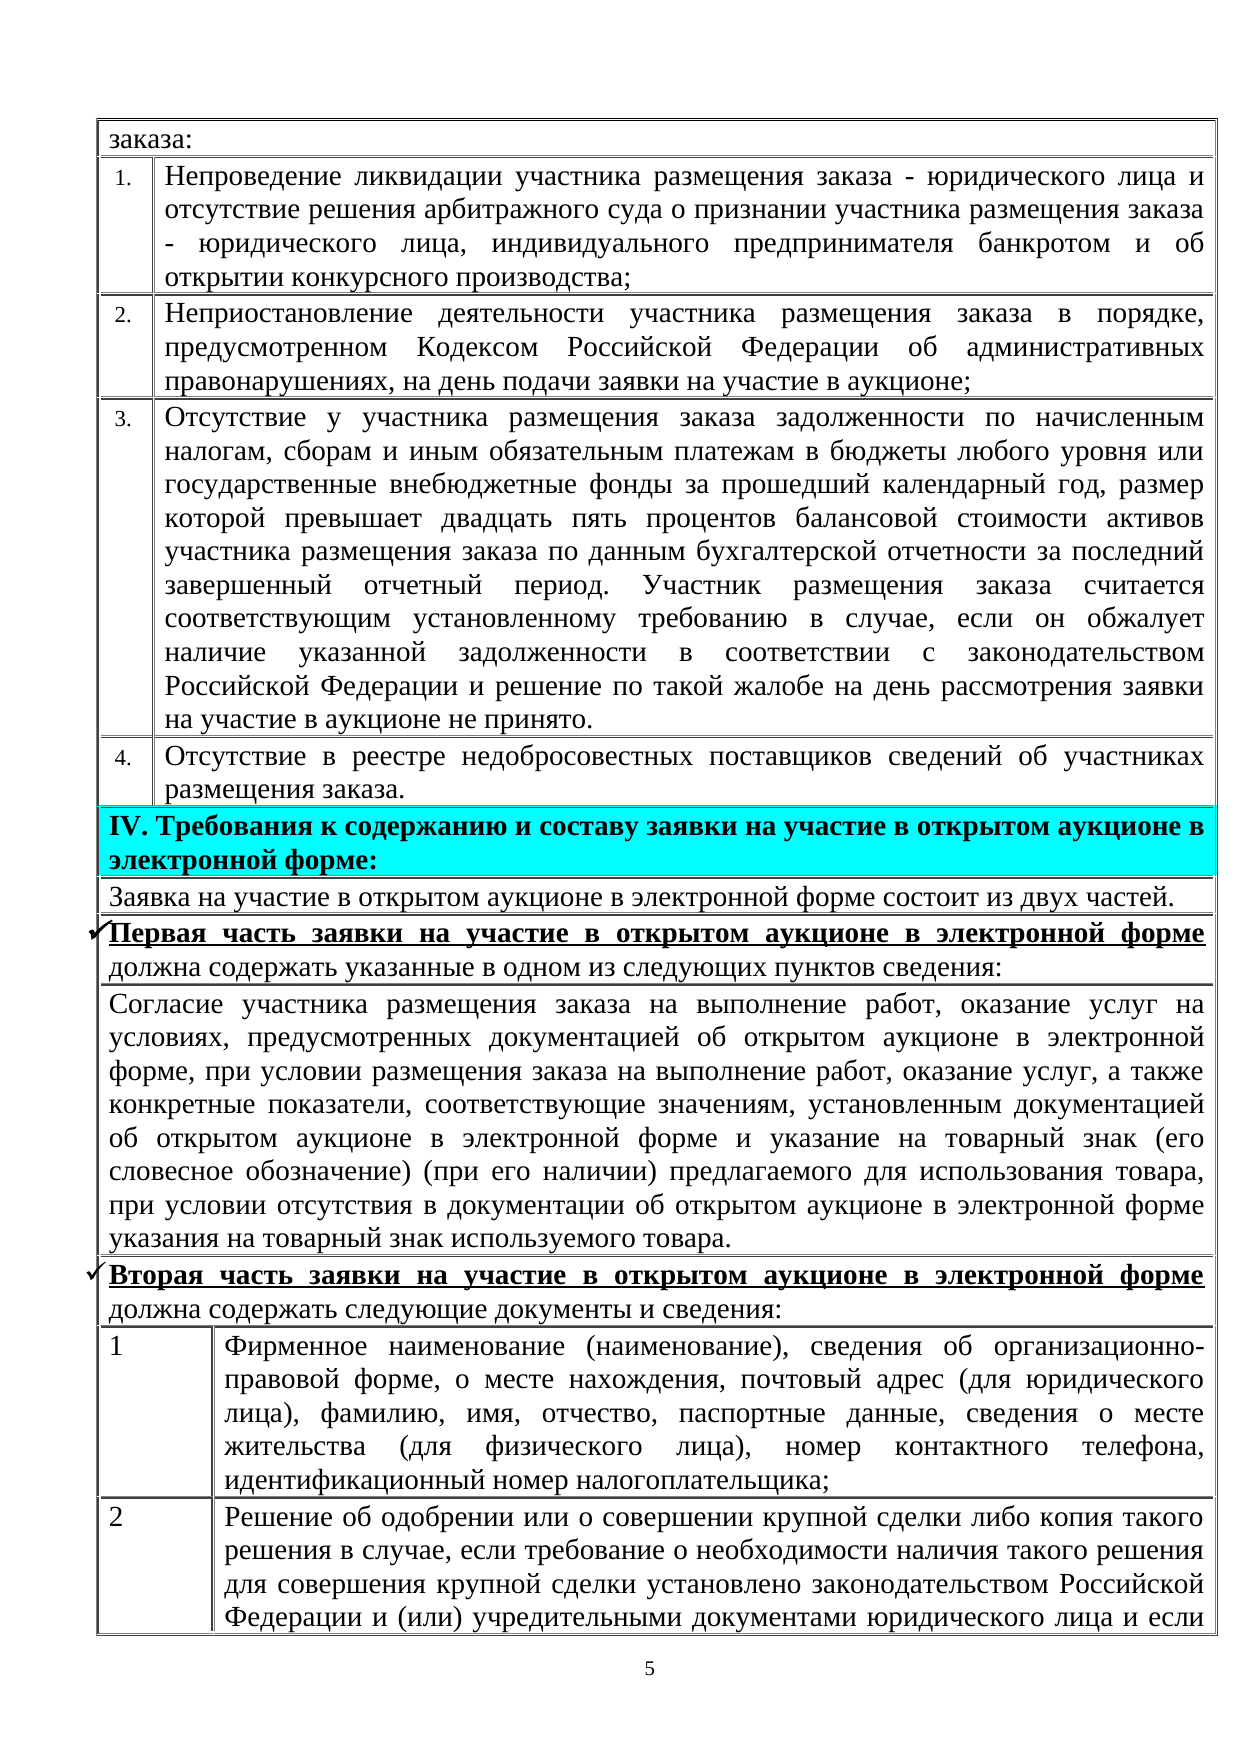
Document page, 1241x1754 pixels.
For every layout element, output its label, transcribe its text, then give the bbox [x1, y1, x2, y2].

table_cell IV. Требования к содержанию и составу заявки на участие в открытом аукционе в электронной форме: [99, 805, 1215, 875]
table_cell [99, 155, 152, 292]
table_cell [99, 292, 152, 396]
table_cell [213, 1496, 1217, 1633]
table_cell Первая часть заявки на участие в открытом аукционе в электронной форме должна содержать указанные в одном из следующих пунктов сведения: [99, 912, 1215, 983]
table_cell Отсутствие в реестре недобросовестных поставщиков сведений об участниках размещения заказа. [155, 735, 1215, 805]
table_cell [99, 396, 152, 735]
table_cell Отсутствие у участника размещения заказа задолженности по начисленным налогам, сборам и иным обязательным платежам в бюджеты любого уровня или государственные внебюджетные фонды за прошедший календарный год, размер которой превышает двадцать пять процентов балансовой стоимости активов участника размещения заказа по данным бухгалтерской отчетности за последний завершенный отчетный период. Участник размещения заказа считается соответствующим установленному требованию в случае, если он обжалует наличие указанной задолженности в соответствии с законодательством Российской Федерации и решение по такой жалобе на день рассмотрения заявки на участие в аукционе не принято. [155, 396, 1215, 735]
table_cell 2 [97, 1496, 213, 1633]
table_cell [99, 121, 1215, 155]
table_cell Неприостановление деятельности участника размещения заказа в порядке, предусмотренном Кодексом Российской Федерации об административных правонарушениях, на день подачи заявки на участие в аукционе; [155, 292, 1215, 396]
table_cell Фирменное наименование (наименование), сведения об организационно-правовой форме, о месте нахождения, почтовый адрес (для юридического лица), фамилию, имя, отчество, паспортные данные, сведения о месте жительства (для физического лица), номер контактного телефона, идентификационный номер налогоплательщика; [215, 1325, 1217, 1496]
table_cell 1 [97, 1325, 211, 1496]
table_cell Согласие участника размещения заказа на выполнение работ, оказание услуг на условиях, предусмотренных документацией об открытом аукционе в электронной форме, при условии размещения заказа на выполнение работ, оказание услуг, а также конкретные показатели, соответствующие значениям, установленным документацией об открытом аукционе в электронной форме и указание на товарный знак (его словесное обозначение) (при его наличии) предлагаемого для использования товара, при условии отсутствия в документации об открытом аукционе в электронной форме указания на товарный знак используемого товара. [99, 983, 1215, 1254]
table_cell Вторая часть заявки на участие в открытом аукционе в электронной форме должна содержать следующие документы и сведения: [99, 1254, 1215, 1324]
table_cell [99, 735, 152, 805]
table_cell Заявка на участие в открытом аукционе в электронной форме состоит из двух частей. [97, 875, 1217, 912]
table_cell Непроведение ликвидации участника размещения заказа - юридического лица и отсутствие решения арбитражного суда о признании участника размещения заказа - юридического лица, индивидуального предпринимателя банкротом и об открытии конкурсного производства; [155, 155, 1215, 292]
